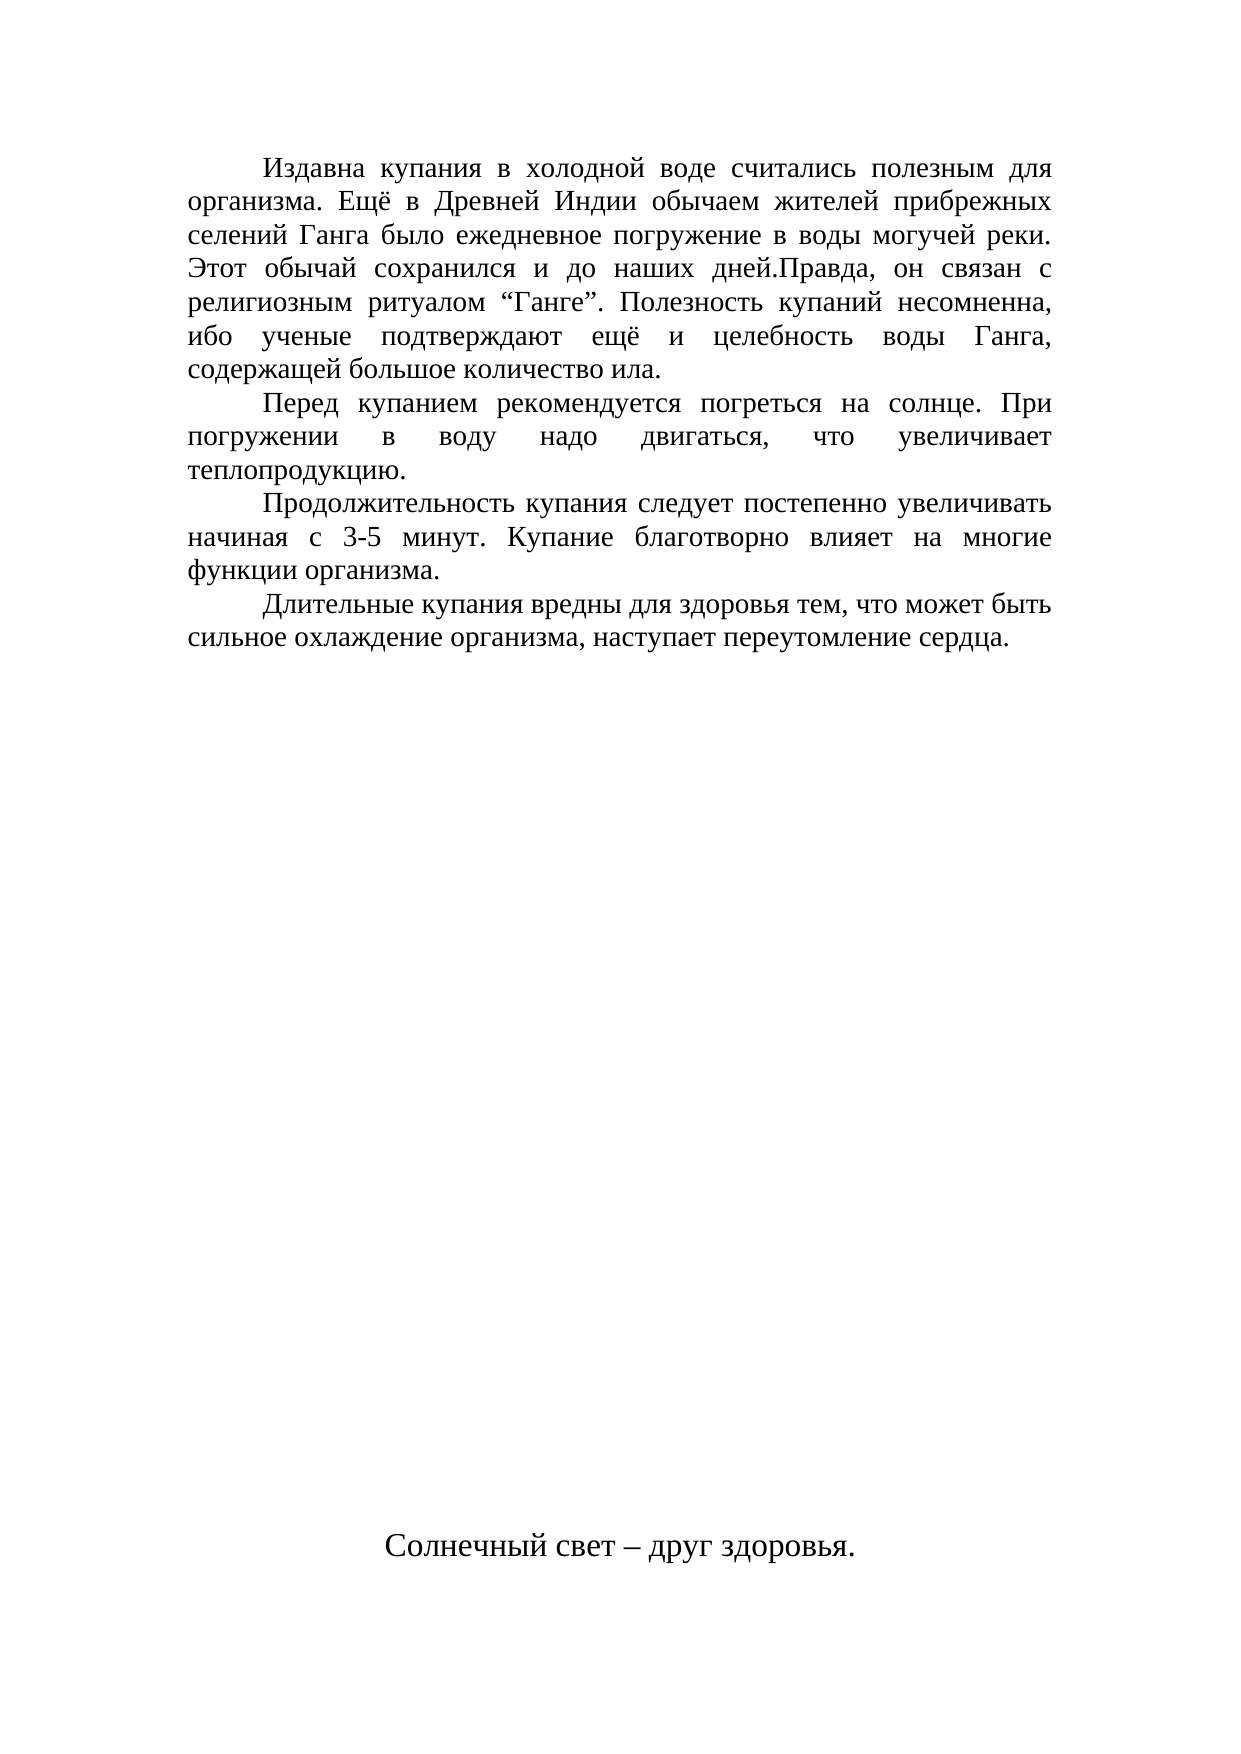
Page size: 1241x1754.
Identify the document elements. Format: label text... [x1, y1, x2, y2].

text Длительные купания вредны для здоровья тем, что может быть сильное охлаждение организма, наступает переутомление сердца. [187, 586, 1053, 653]
text Перед купанием рекомендуется погреться на солнце. При погружении в воду надо двигаться, что увеличивает теплопродукцию. [187, 385, 1053, 485]
text Продолжительность купания следует постепенно увеличивать начиная с 3-5 минут. Купание благотворно влияет на многие функции организма. [187, 485, 1053, 586]
text Издавна купания в холодной воде считались полезным для организма. Ещё в Древней Индии обычаем жителей прибрежных селений Ганга было ежедневное погружение в воды могучей реки. Этот обычай сохранился и до наших дней.Правда, он связан с религиозным ритуалом “Ганге”. Полезность купаний несомненна, ибо ученые подтверждают ещё и целебность воды Ганга, содержащей большое количество ила. [187, 150, 1053, 385]
text Солнечный свет – друг здоровья. [187, 1525, 1053, 1563]
